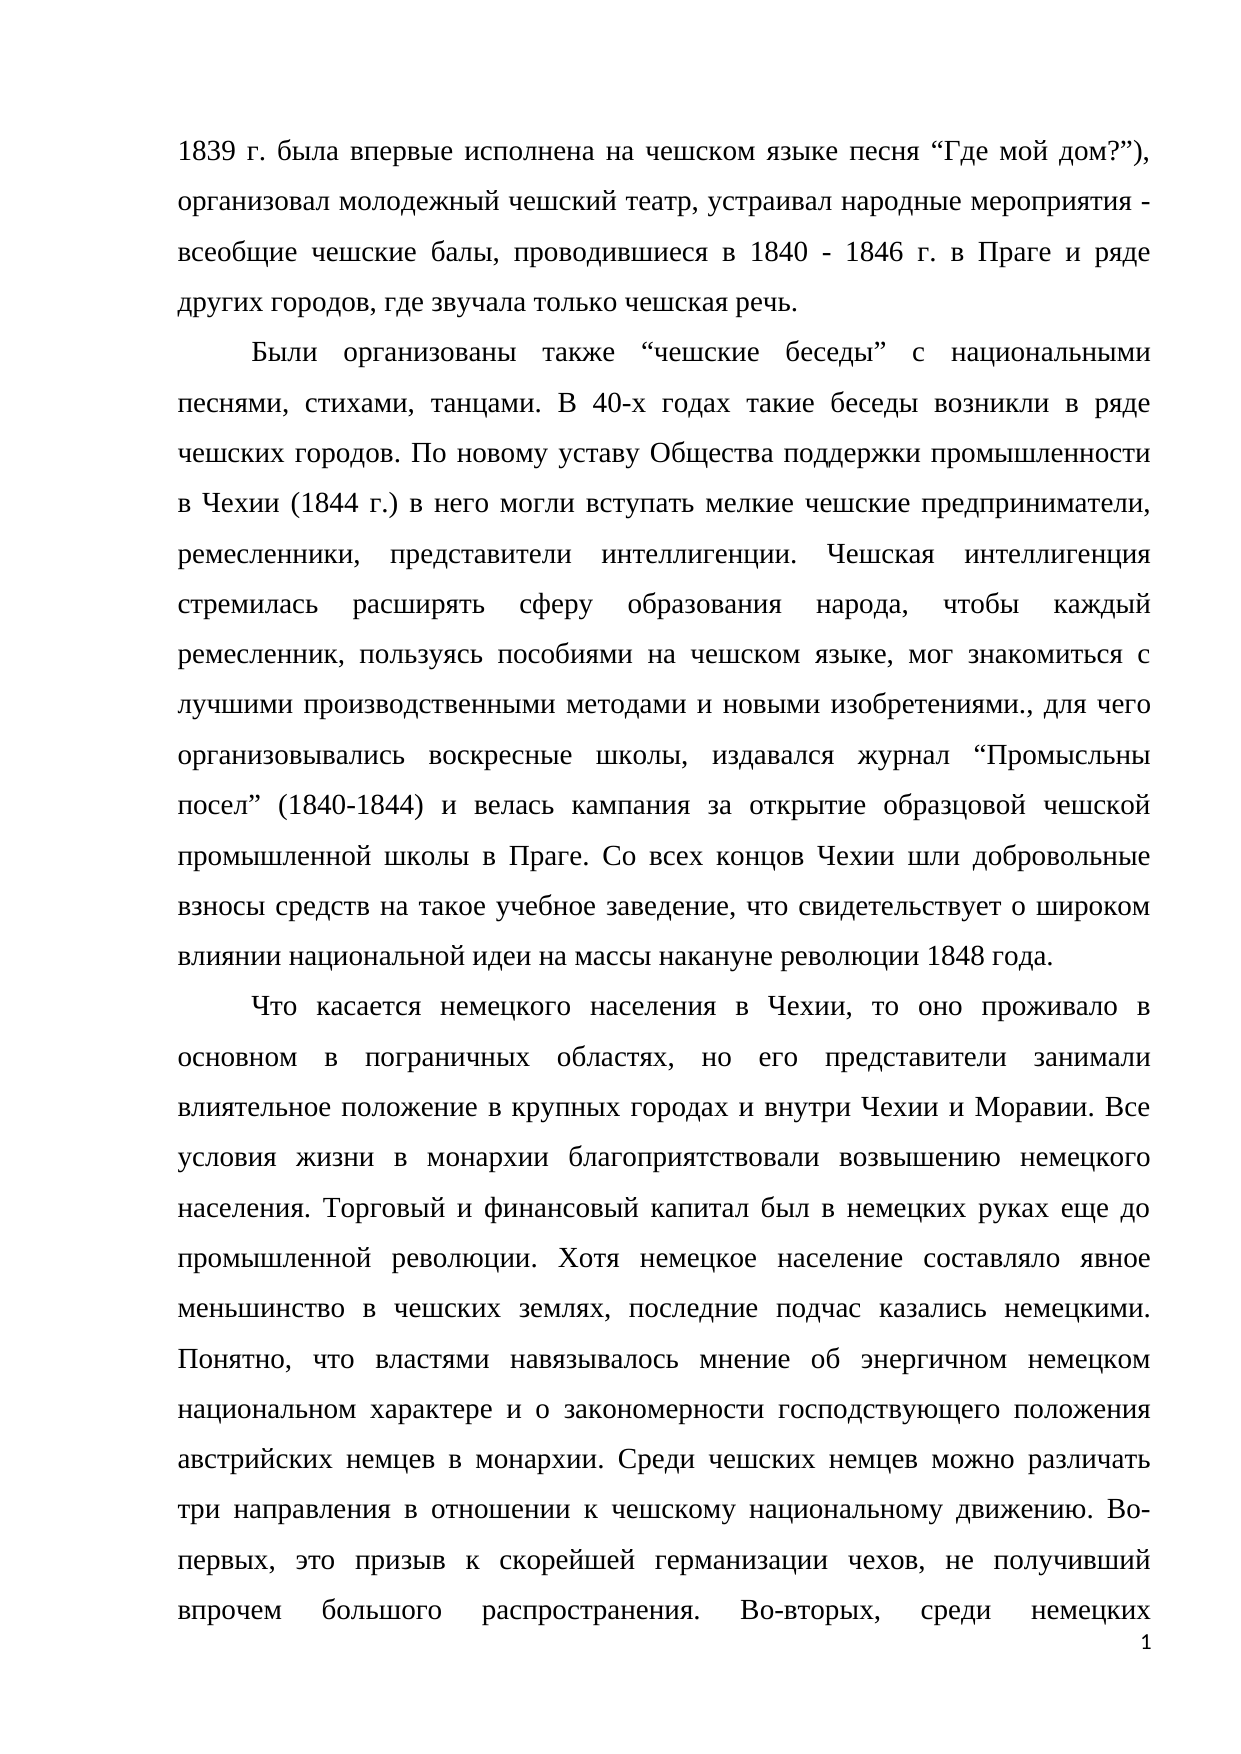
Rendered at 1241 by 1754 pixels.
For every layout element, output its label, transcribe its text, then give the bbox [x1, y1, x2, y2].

text Были организованы также “чешские беседы” с национальными песнями, стихами, танцами. В 40-х годах такие беседы возникли в ряде чешских городов. По новому уставу Общества поддержки промышленности в Чехии (1844 г.) в него могли вступать мелкие чешские предприниматели, ремесленники, представители интеллигенции. Чешская интеллигенция стремилась расширять сферу образования народа, чтобы каждый ремесленник, пользуясь пособиями на чешском языке, мог знакомиться с лучшими производственными методами и новыми изобретениями., для чего организовывались воскресные школы, издавался журнал “Промысльны посел” (1840-1844) и велась кампания за открытие образцовой чешской промышленной школы в Праге. Со всех концов Чехии шли добровольные взносы средств на такое учебное заведение, что свидетельствует о широком влиянии национальной идеи на массы накануне революции 1848 года. [177, 334, 1152, 972]
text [177, 133, 1152, 318]
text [177, 988, 1152, 1626]
